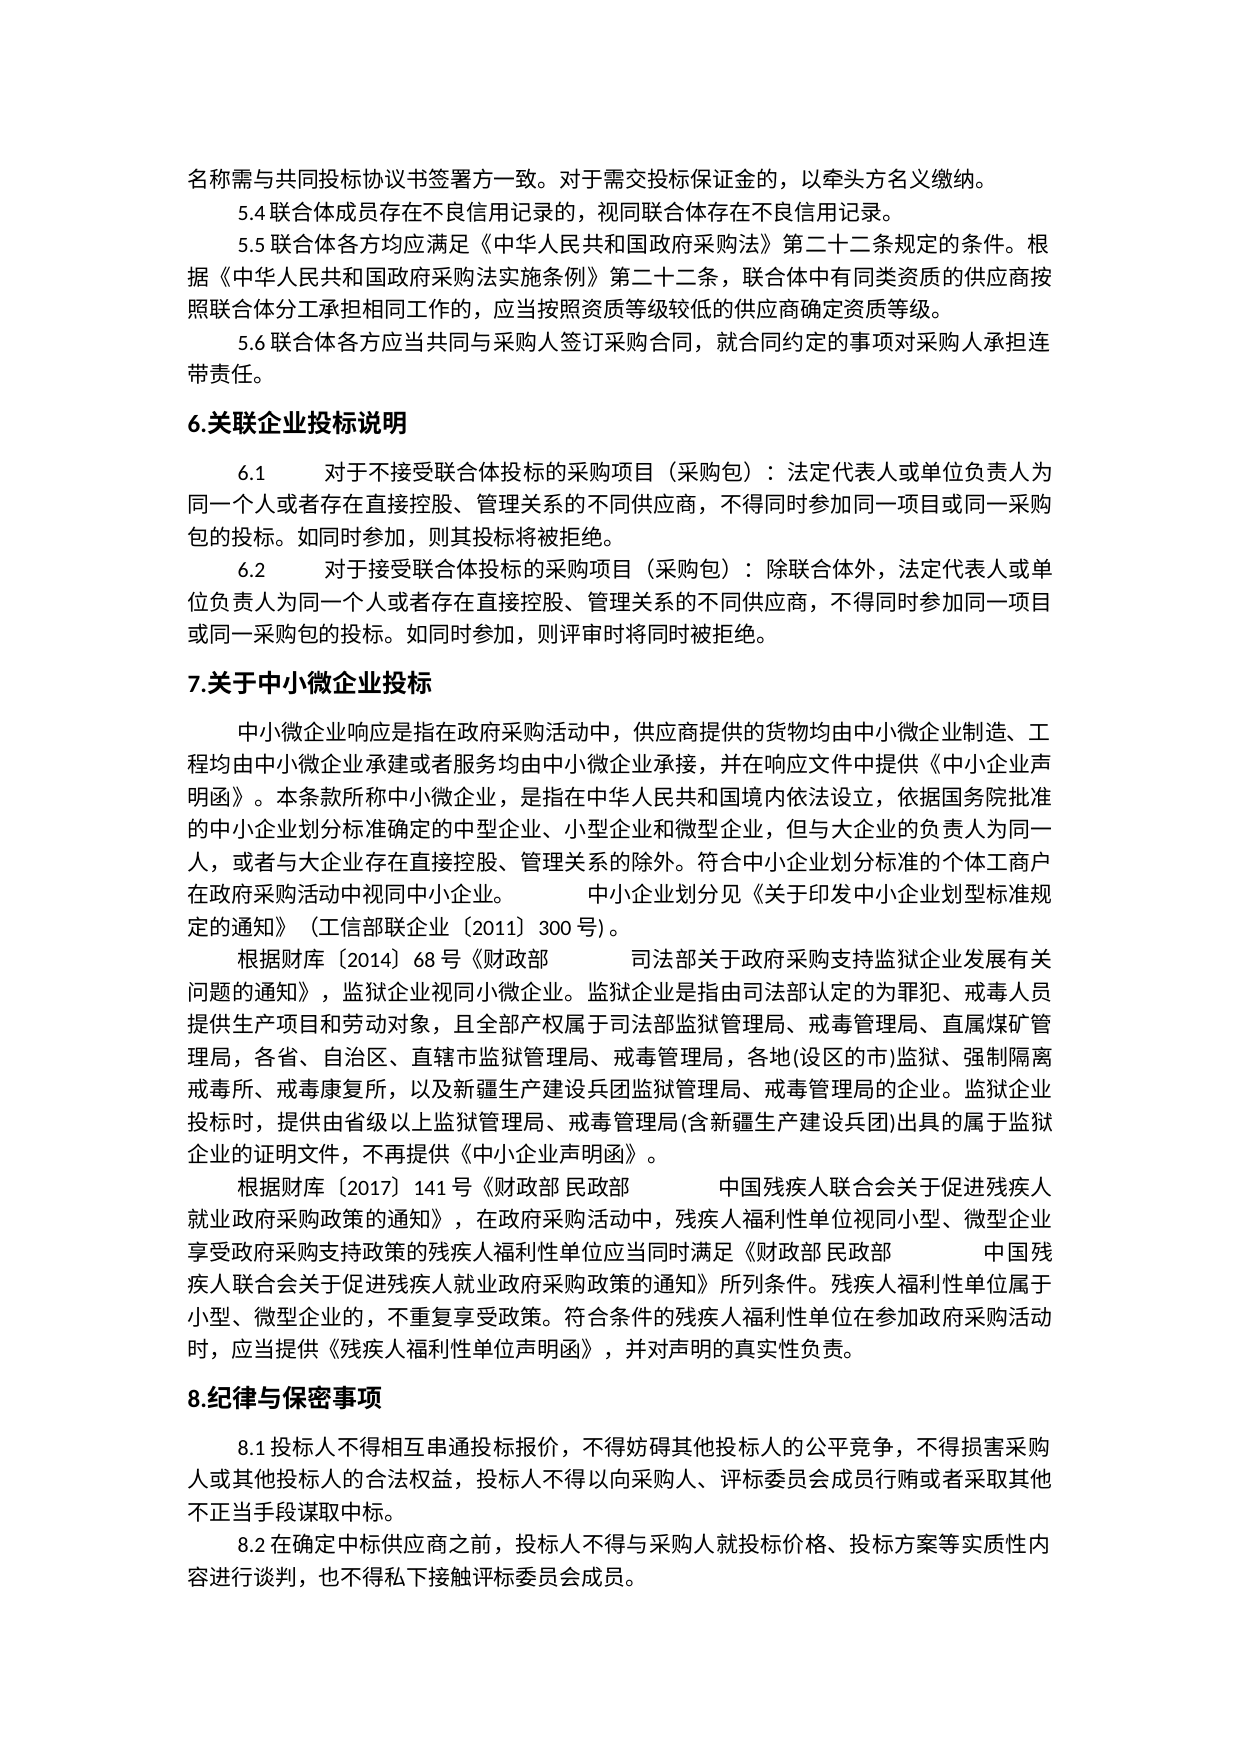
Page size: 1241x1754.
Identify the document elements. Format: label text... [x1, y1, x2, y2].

text 6.2 对于接受联合体投标的采购项目（采购包）：除联合体外，法定代表人或单位负责人为同一个人或者存在直接控股、管理关系的不同供应商，不得同时参加同一项目或同一采购包的投标。如同时参加，则评审时将同时被拒绝。 [187, 552, 1053, 649]
text 8.1投标人不得相互串通投标报价，不得妨碍其他投标人的公平竞争，不得损害采购人或其他投标人的合法权益，投标人不得以向采购人、评标委员会成员行贿或者采取其他不正当手段谋取中标。 [187, 1429, 1053, 1527]
text 5.4联合体成员存在不良信用记录的，视同联合体存在不良信用记录。 [187, 194, 1053, 227]
text 根据财库〔2014〕68号《财政部 司法部关于政府采购支持监狱企业发展有关问题的通知》，监狱企业视同小微企业。监狱企业是指由司法部认定的为罪犯、戒毒人员提供生产项目和劳动对象，且全部产权属于司法部监狱管理局、戒毒管理局、直属煤矿管理局，各省、自治区、直辖市监狱管理局、戒毒管理局，各地(设区的市)监狱、强制隔离戒毒所、戒毒康复所，以及新疆生产建设兵团监狱管理局、戒毒管理局的企业。监狱企业投标时，提供由省级以上监狱管理局、戒毒管理局(含新疆生产建设兵团)出具的属于监狱企业的证明文件，不再提供《中小企业声明函》。 [187, 942, 1053, 1169]
text 8.2在确定中标供应商之前，投标人不得与采购人就投标价格、投标方案等实质性内容进行谈判，也不得私下接触评标委员会成员。 [187, 1527, 1053, 1592]
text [187, 162, 1053, 194]
text 6.关联企业投标说明 [187, 389, 1053, 454]
text 7.关于中小微企业投标 [187, 649, 1053, 714]
text 8.纪律与保密事项 [187, 1364, 1053, 1429]
text 中小微企业响应是指在政府采购活动中，供应商提供的货物均由中小微企业制造、工程均由中小微企业承建或者服务均由中小微企业承接，并在响应文件中提供《中小企业声明函》。本条款所称中小微企业，是指在中华人民共和国境内依法设立，依据国务院批准的中小企业划分标准确定的中型企业、小型企业和微型企业，但与大企业的负责人为同一人，或者与大企业存在直接控股、管理关系的除外。符合中小企业划分标准的个体工商户，在政府采购活动中视同中小企业。 中小企业划分见《关于印发中小企业划型标准规定的通知》（工信部联企业〔2011〕300号) 。 [187, 714, 1053, 942]
text 5.5联合体各方均应满足《中华人民共和国政府采购法》第二十二条规定的条件。根据《中华人民共和国政府采购法实施条例》第二十二条，联合体中有同类资质的供应商按照联合体分工承担相同工作的，应当按照资质等级较低的供应商确定资质等级。 [187, 227, 1053, 324]
text 6.1 对于不接受联合体投标的采购项目（采购包）：法定代表人或单位负责人为同一个人或者存在直接控股、管理关系的不同供应商，不得同时参加同一项目或同一采购包的投标。如同时参加，则其投标将被拒绝。 [187, 454, 1053, 552]
text 5.6联合体各方应当共同与采购人签订采购合同，就合同约定的事项对采购人承担连带责任。 [187, 324, 1053, 389]
text 根据财库〔2017〕141号《财政部 民政部 中国残疾人联合会关于促进残疾人就业政府采购政策的通知》，在政府采购活动中，残疾人福利性单位视同小型、微型企业，享受政府采购支持政策的残疾人福利性单位应当同时满足《财政部 民政部 中国残疾人联合会关于促进残疾人就业政府采购政策的通知》所列条件。残疾人福利性单位属于小型、微型企业的，不重复享受政策。符合条件的残疾人福利性单位在参加政府采购活动时，应当提供《残疾人福利性单位声明函》，并对声明的真实性负责。 [187, 1169, 1053, 1364]
